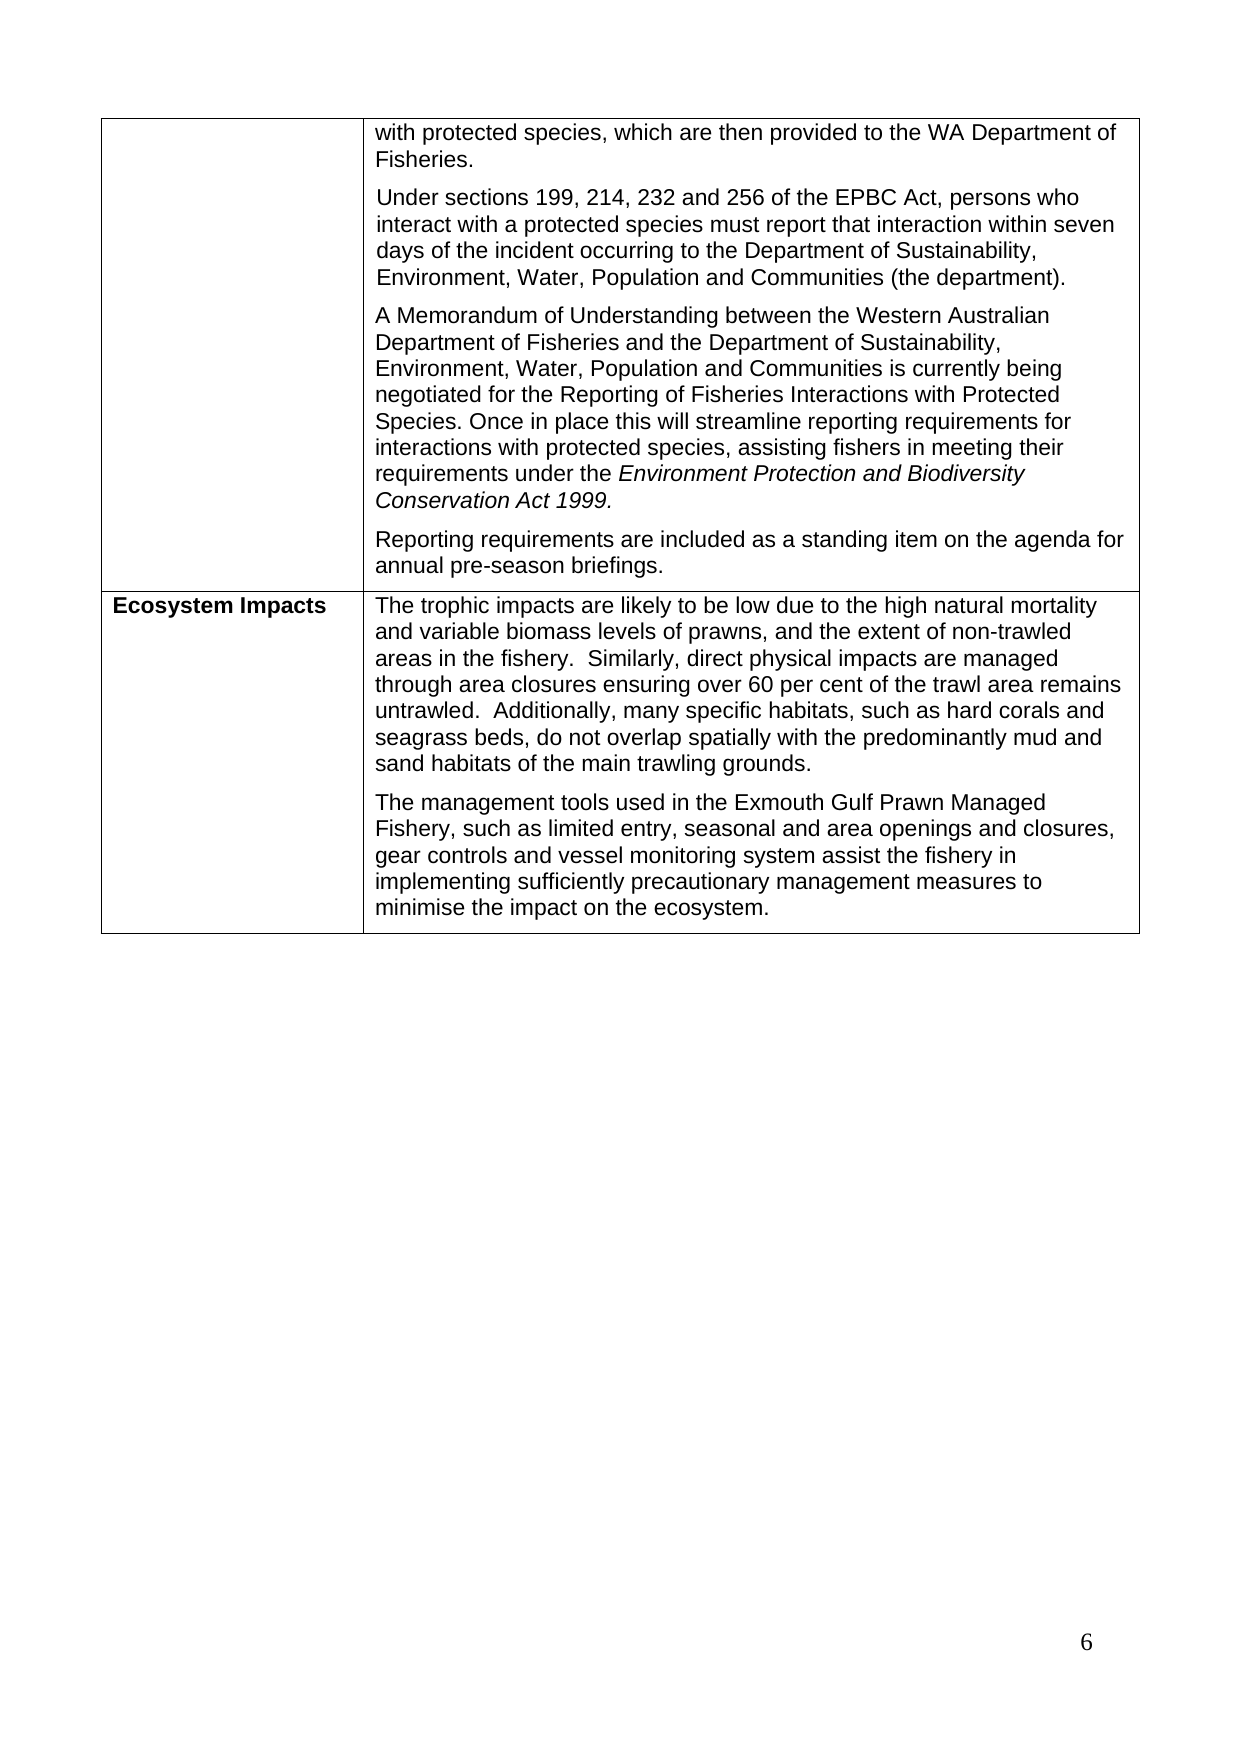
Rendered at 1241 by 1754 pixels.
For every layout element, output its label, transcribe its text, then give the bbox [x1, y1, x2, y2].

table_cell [364, 119, 1139, 591]
table_cell Ecosystem Impacts [102, 592, 363, 933]
table_cell The trophic impacts are likely to be low due to the high natural mortality and variable biomass levels of prawns, and the extent of non-trawled areas in the fishery. Similarly, direct physical impacts are managed through area closures ensuring over 60 per cent of the trawl area remains untrawled. Additionally, many specific habitats, such as hard corals and seagrass beds, do not overlap spatially with the predominantly mud and sand habitats of the main trawling grounds. The management tools used in the Exmouth Gulf Prawn Managed Fishery, such as limited entry, seasonal and area openings and closures, gear controls and vessel monitoring system assist the fishery in implementing sufficiently precautionary management measures to minimise the impact on the ecosystem. [364, 592, 1139, 933]
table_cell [102, 119, 363, 591]
